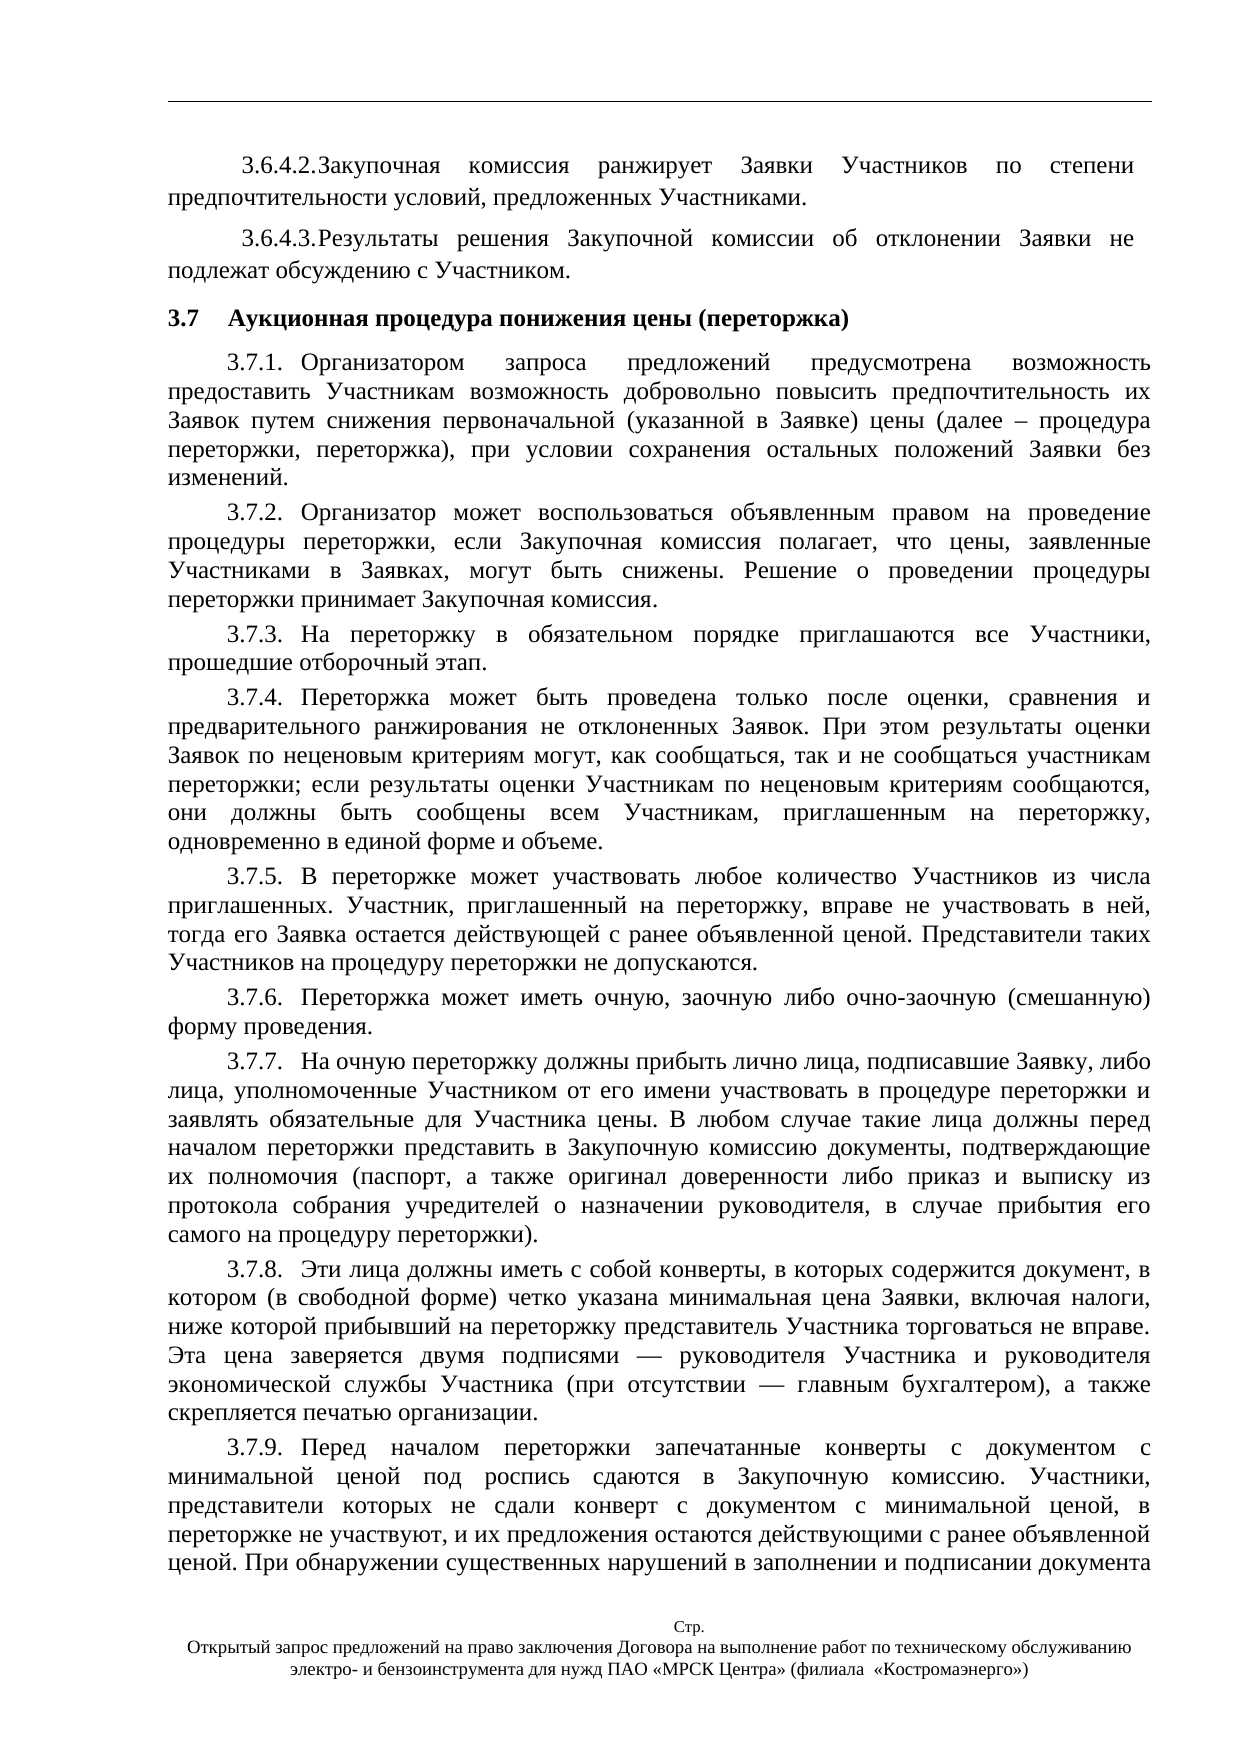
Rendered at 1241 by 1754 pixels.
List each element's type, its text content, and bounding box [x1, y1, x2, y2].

list В переторжке может участвовать любое количество Участников из числа приглашенных. Участник, приглашенный на переторжку, вправе не участвовать в ней, тогда его Заявка остается действующей с ранее объявленной ценой. Представители таких Участников на процедуру переторжки не допускаются. [168, 861, 1152, 976]
list Эти лица должны иметь с собой конверты, в которых содержится документ, в котором (в свободной форме) четко указана минимальная цена Заявки, включая налоги, ниже которой прибывший на переторжку представитель Участника торговаться не вправе. Эта цена заверяется двумя подписями — руководителя Участника и руководителя экономической службы Участника (при отсутствии — главным бухгалтером), а также скрепляется печатью организации. [168, 1254, 1152, 1426]
list На переторжку в обязательном порядке приглашаются все Участники, прошедшие отборочный этап. [168, 619, 1152, 676]
list Переторжка может быть проведена только после оценки, сравнения и предварительного ранжирования не отклоненных Заявок. При этом результаты оценки Заявок по неценовым критериям могут, как сообщаться, так и не сообщаться участникам переторжки; если результаты оценки Участникам по неценовым критериям сообщаются, они должны быть сообщены всем Участникам, приглашенным на переторжку, одновременно в единой форме и объеме. [168, 682, 1152, 855]
list Организатор может воспользоваться объявленным правом на проведение процедуры переторжки, если Закупочная комиссия полагает, что цены, заявленные Участниками в Заявках, могут быть снижены. Решение о проведении процедуры переторжки принимает Закупочная комиссия. [168, 497, 1152, 612]
list Результаты решения Закупочной комиссии об отклонении Заявки не подлежат обсуждению с Участником. [168, 223, 1135, 284]
list Организатором запроса предложений предусмотрена возможность предоставить Участникам возможность добровольно повысить предпочтительность их Заявок путем снижения первоначальной (указанной в Заявке) цены (далее – процедура переторжки, переторжка), при условии сохранения остальных положений Заявки без изменений. [168, 347, 1152, 491]
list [168, 1432, 1152, 1576]
subtitle Аукционная процедура понижения цены (переторжка) [168, 303, 1152, 332]
list Закупочная комиссия ранжирует Заявки Участников по степени предпочтительности условий, предложенных Участниками. [168, 150, 1135, 210]
list Переторжка может иметь очную, заочную либо очно-заочную (смешанную) форму проведения. [168, 982, 1152, 1040]
list На очную переторжку должны прибыть лично лица, подписавшие Заявку, либо лица, уполномоченные Участником от его имени участвовать в процедуре переторжки и заявлять обязательные для Участника цены. В любом случае такие лица должны перед началом переторжки представить в Закупочную комиссию документы, подтверждающие их полномочия (паспорт, а также оригинал доверенности либо приказ и выписку из протокола собрания учредителей о назначении руководителя, в случае прибытия его самого на процедуру переторжки). [168, 1046, 1152, 1247]
